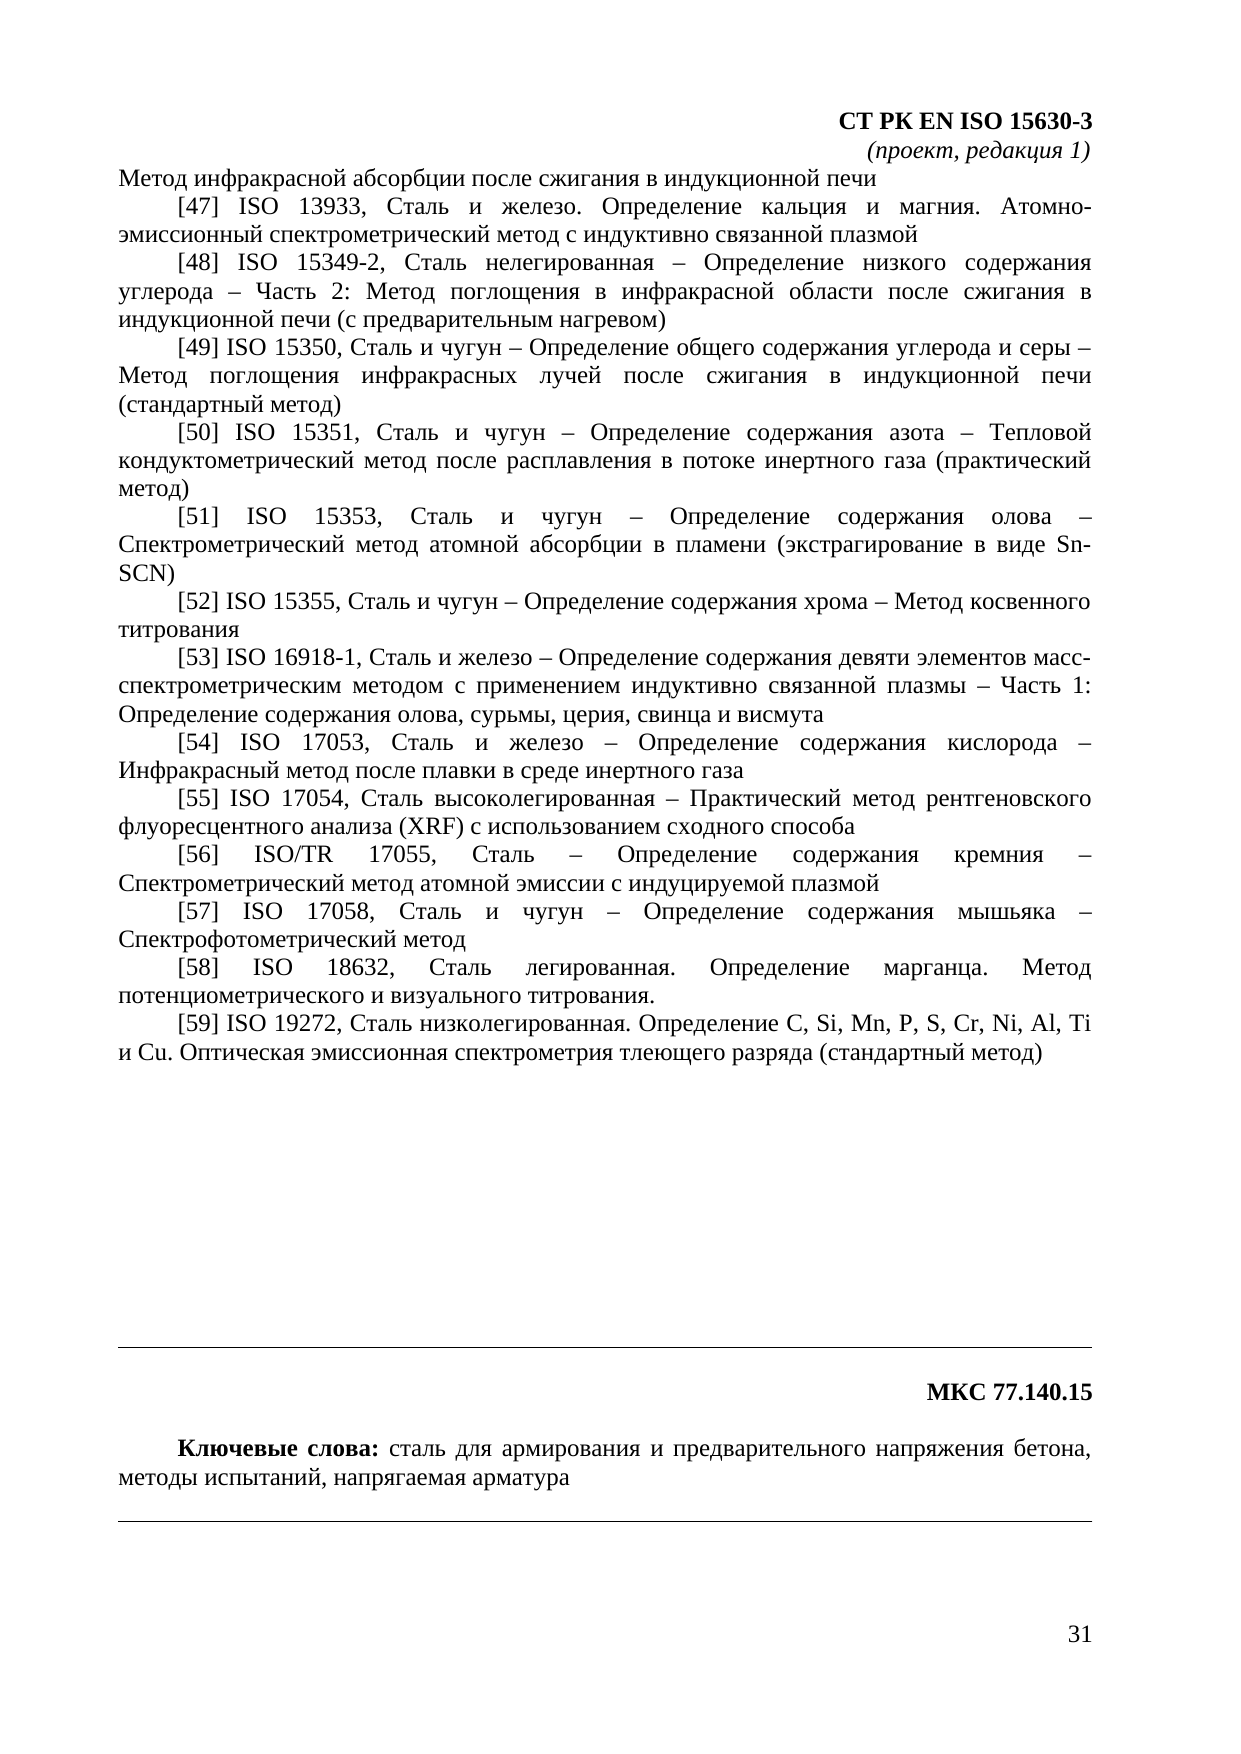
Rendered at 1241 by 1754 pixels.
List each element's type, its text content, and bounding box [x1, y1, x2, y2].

text МКС 77.140.15 [118, 1378, 1092, 1406]
text [54] ISO 17053, Сталь и железо – Определение содержания кислорода – Инфракрасный метод после плавки в среде инертного газа [118, 727, 1092, 784]
text [50] ISO 15351, Сталь и чугун – Определение содержания азота – Тепловой кондуктометрический метод после расплавления в потоке инертного газа (практический метод) [118, 417, 1092, 502]
text [55] ISO 17054, Сталь высоколегированная – Практический метод рентгеновского флуоресцентного анализа (XRF) с использованием сходного способа [118, 784, 1092, 840]
text [53] ISO 16918-1, Сталь и железо – Определение содержания девяти элементов масс-спектрометрическим методом с применением индуктивно связанной плазмы – Часть 1: Определение содержания олова, сурьмы, церия, свинца и висмута [118, 643, 1092, 727]
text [118, 1434, 1092, 1491]
text [59] ISO 19272, Сталь низколегированная. Определение C, Si, Mn, P, S, Cr, Ni, Al, Ti и Cu. Оптическая эмиссионная спектрометрия тлеющего разряда (стандартный метод) [118, 1009, 1092, 1066]
text [56] ISO/TR 17055, Сталь – Определение содержания кремния – Спектрометрический метод атомной эмиссии с индуцируемой плазмой [118, 840, 1092, 897]
text [49] ISO 15350, Сталь и чугун – Определение общего содержания углерода и серы – Метод поглощения инфракрасных лучей после сжигания в индукционной печи (стандартный метод) [118, 333, 1092, 417]
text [118, 164, 1092, 192]
text [51] ISO 15353, Сталь и чугун – Определение содержания олова – Спектрометрический метод атомной абсорбции в пламени (экстрагирование в виде Sn-SCN) [118, 502, 1092, 587]
text [47] ISO 13933, Сталь и железо. Определение кальция и магния. Атомно-эмиссионный спектрометрический метод с индуктивно связанной плазмой [118, 192, 1092, 248]
text [57] ISO 17058, Сталь и чугун – Определение содержания мышьяка – Спектрофотометрический метод [118, 897, 1092, 953]
text [58] ISO 18632, Сталь легированная. Определение марганца. Метод потенциометрического и визуального титрования. [118, 953, 1092, 1009]
text [48] ISO 15349-2, Сталь нелегированная – Определение низкого содержания углерода – Часть 2: Метод поглощения в инфракрасной области после сжигания в индукционной печи (с предварительным нагревом) [118, 248, 1092, 333]
text [52] ISO 15355, Сталь и чугун – Определение содержания хрома – Метод косвенного титрования [118, 587, 1092, 643]
